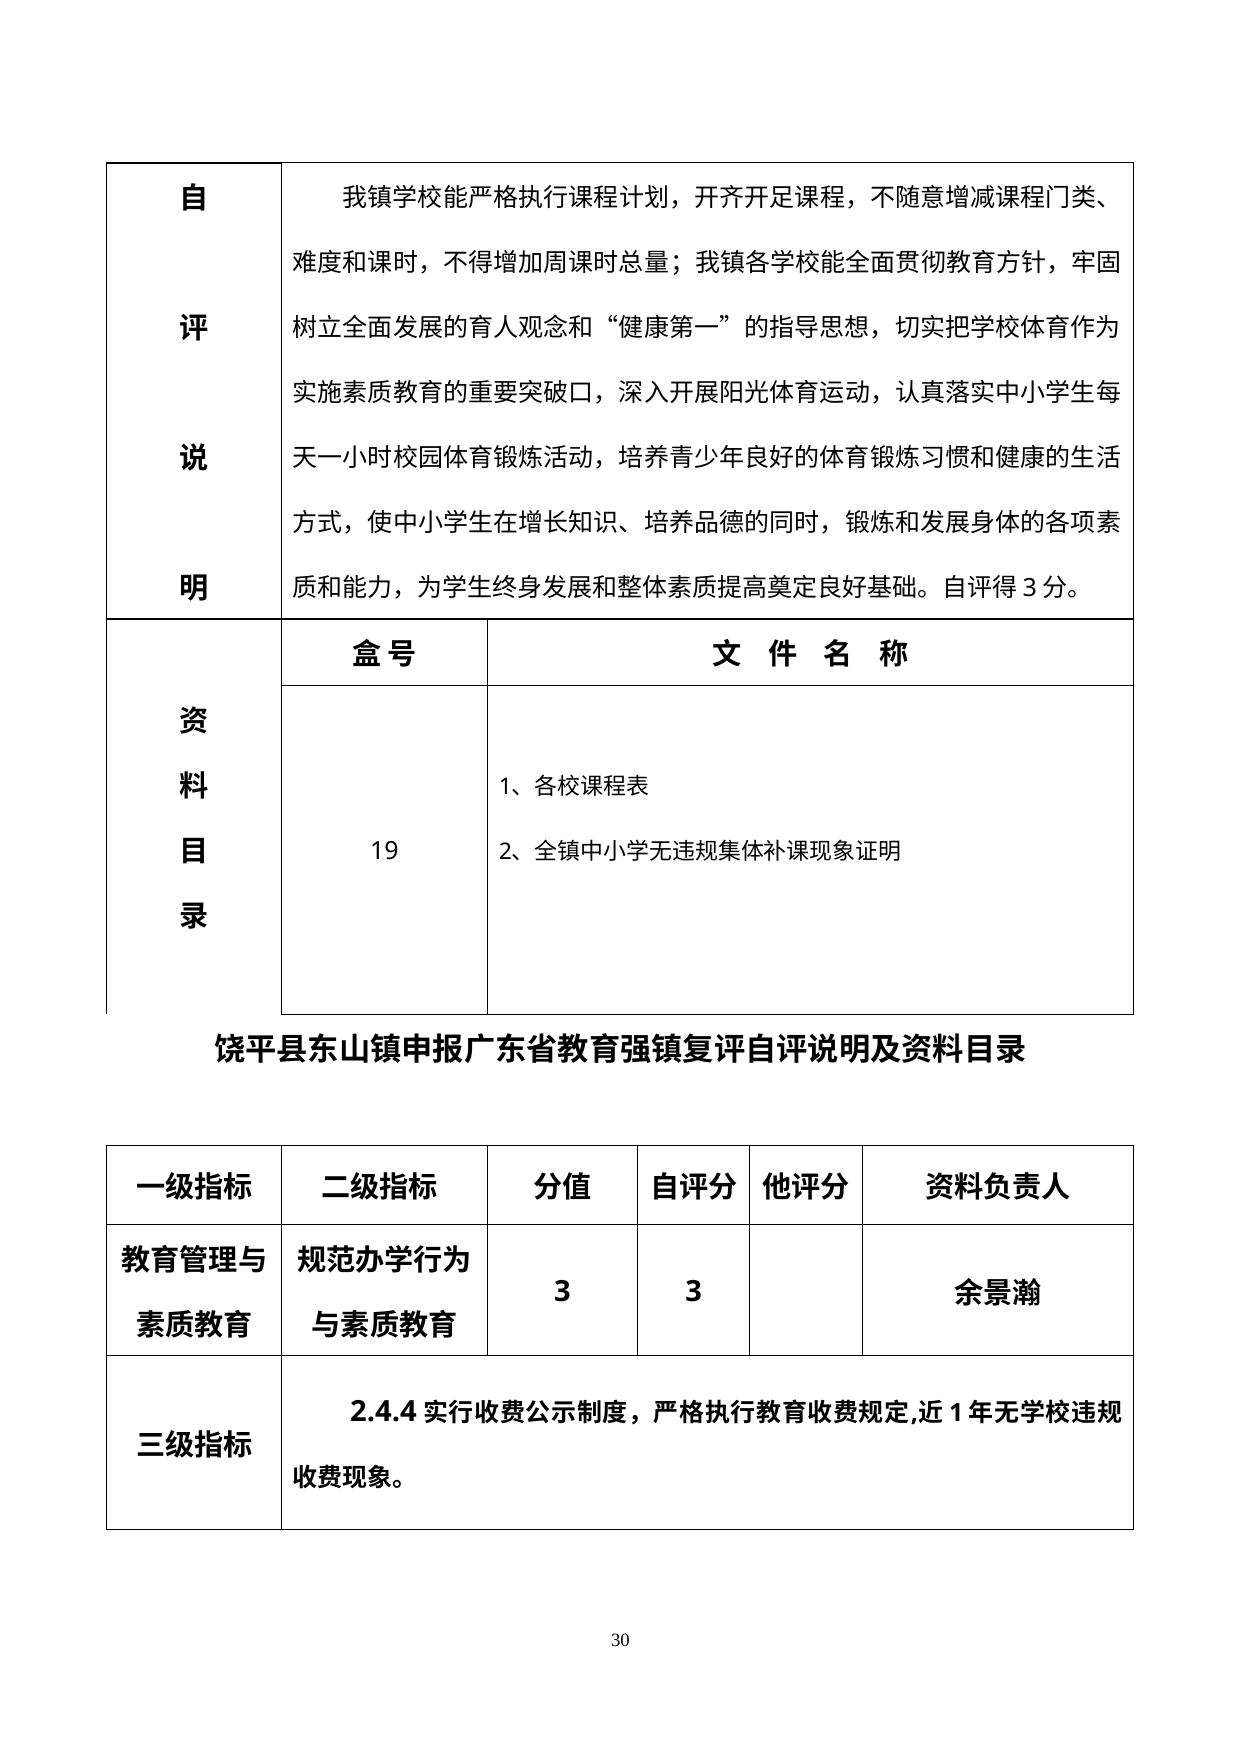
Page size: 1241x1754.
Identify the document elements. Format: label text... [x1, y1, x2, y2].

table_header 一级指标 [107, 1146, 281, 1224]
table_header 他评分 [750, 1146, 862, 1224]
table_header 自评分 [638, 1146, 749, 1224]
table_cell 余景瀚 [863, 1225, 1133, 1355]
table_cell 19 [282, 686, 487, 1013]
table_cell 我镇学校能严格执行课程计划，开齐开足课程，不随意增减课程门类、难度和课时，不得增加周课时总量；我镇各学校能全面贯彻教育方针，牢固树立全面发展的育人观念和“健康第一”的指导思想，切实把学校体育作为实施素质教育的重要突破口，深入开展阳光体育运动，认真落实中小学生每天一小时校园体育锻炼活动，培养青少年良好的体育锻炼习惯和健康的生活方式，使中小学生在增长知识、培养品德的同时，锻炼和发展身体的各项素质和能力，为学生终身发展和整体素质提高奠定良好基础。自评得3分。 [282, 163, 1133, 618]
table_header 二级指标 [282, 1146, 487, 1224]
table_cell 规范办学行为与素质教育 [282, 1225, 487, 1355]
table_cell 文 件 名 称 [488, 620, 1133, 684]
text 饶平县东山镇申报广东省教育强镇复评自评说明及资料目录 [187, 1014, 1053, 1079]
table_cell 1、各校课程表 2、全镇中小学无违规集体补课现象证明 [488, 686, 1133, 1013]
table_cell 2.4.4实行收费公示制度，严格执行教育收费规定,近1年无学校违规收费现象。 [282, 1356, 1133, 1529]
table_cell 三级指标 [107, 1356, 281, 1529]
table_cell 教育管理与素质教育 [107, 1225, 281, 1355]
table_header 资料负责人 [863, 1146, 1133, 1224]
table_cell 自 评 说 明 [107, 164, 281, 618]
table_cell 盒 号 [282, 620, 487, 684]
table_cell 3 [638, 1225, 749, 1355]
table_cell 资 料 目 录 [107, 620, 281, 1013]
table_cell 3 [488, 1225, 637, 1355]
table_header 分值 [488, 1146, 637, 1224]
table_cell [750, 1225, 862, 1355]
